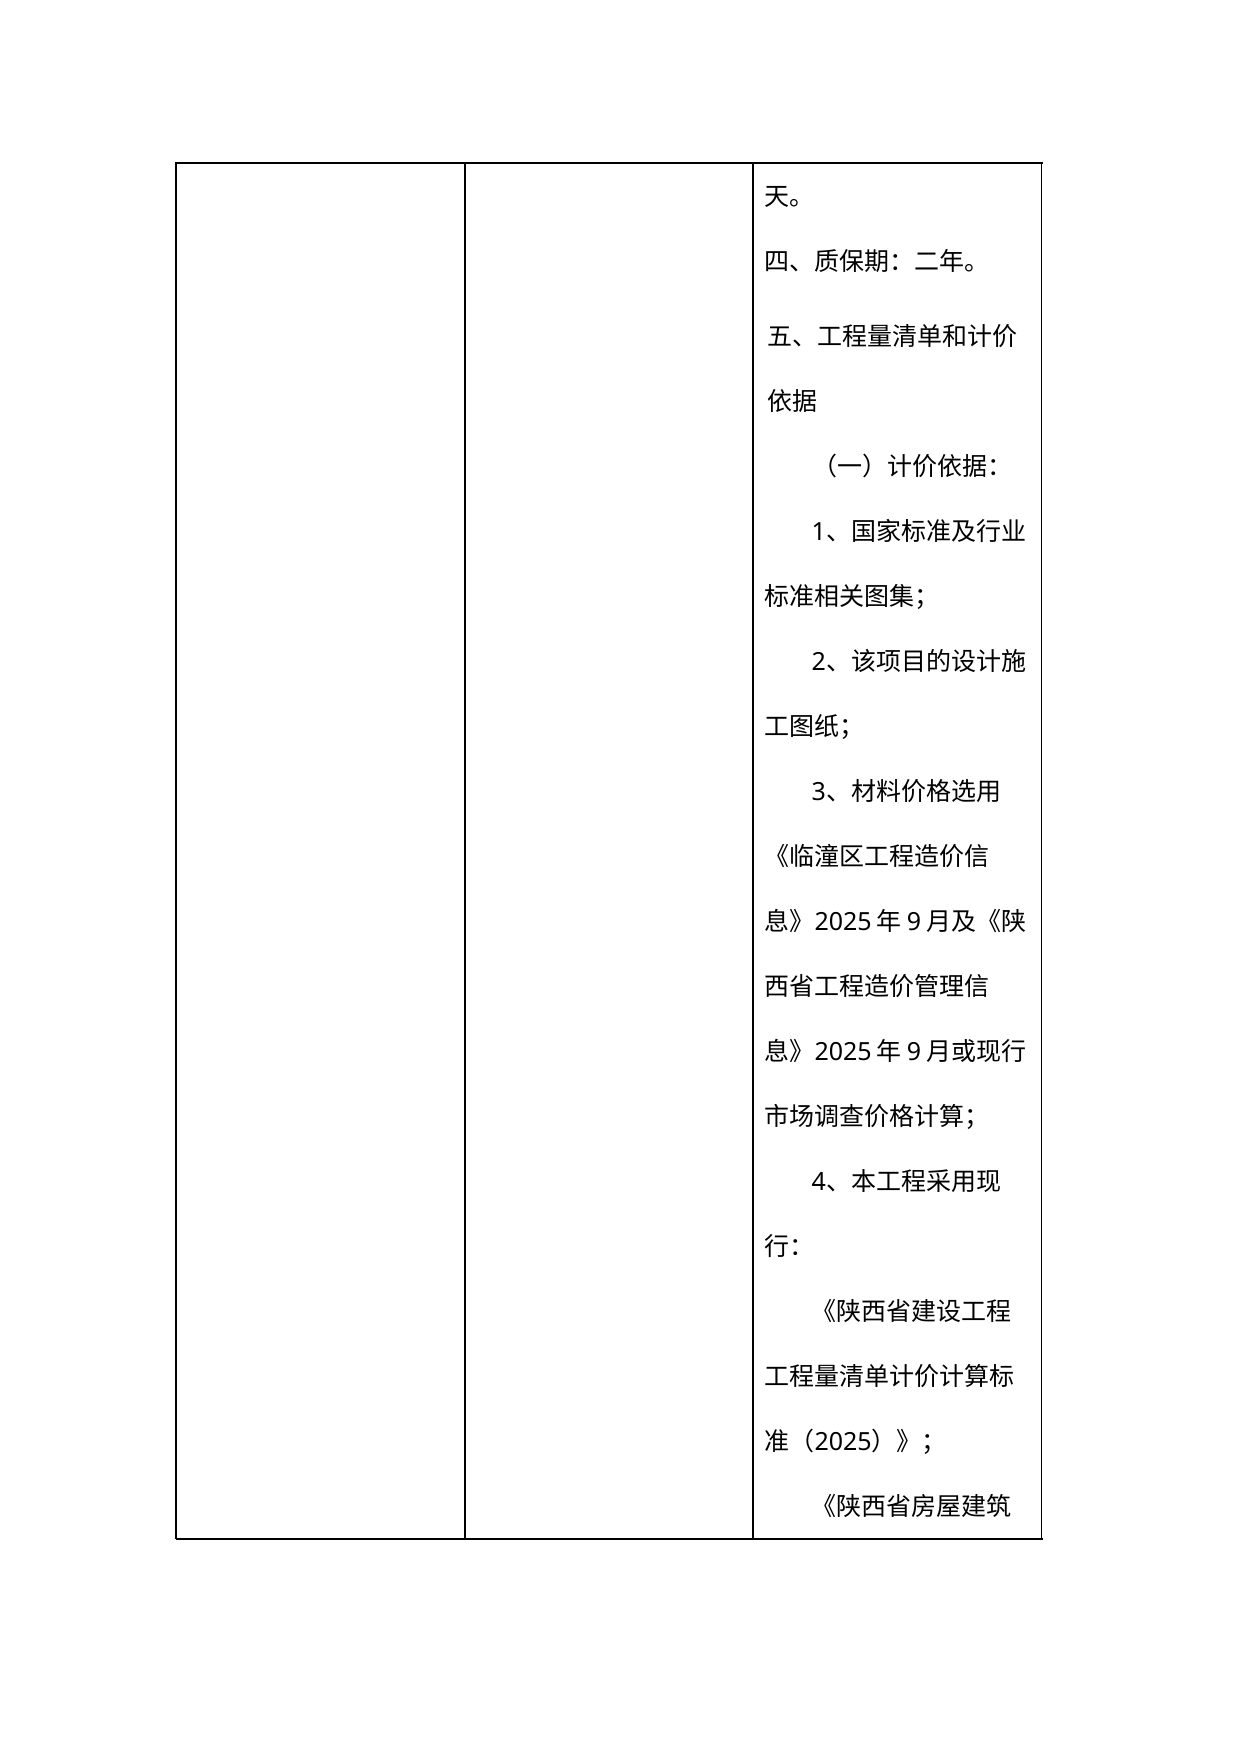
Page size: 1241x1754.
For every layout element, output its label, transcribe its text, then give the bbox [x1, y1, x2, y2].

table_cell 1 [177, 164, 464, 1538]
table_cell [466, 164, 752, 1538]
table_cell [754, 164, 1041, 1538]
